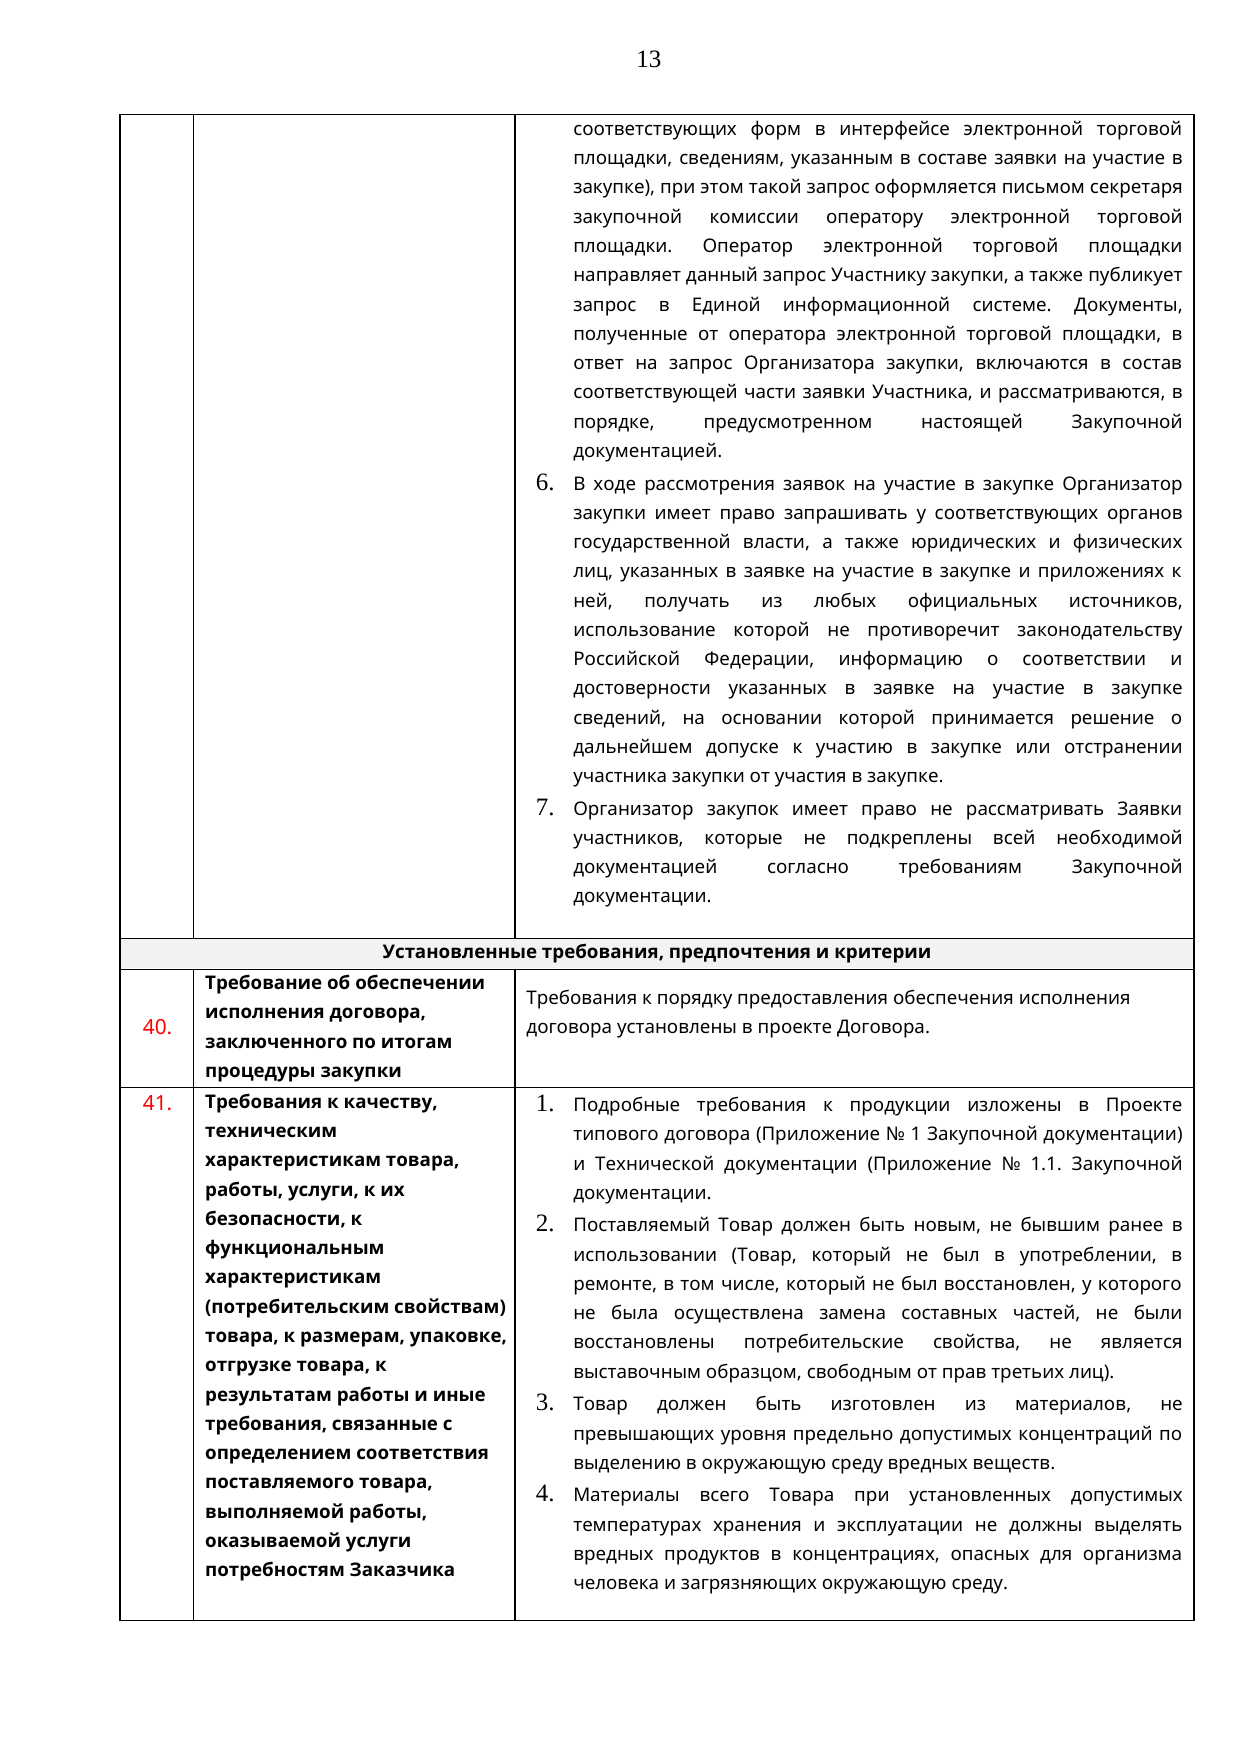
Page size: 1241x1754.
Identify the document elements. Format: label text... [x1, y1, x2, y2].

table_cell Требования к порядку предоставления обеспечения исполнения договора установлены в проекте Договора. [516, 970, 1193, 1087]
table_cell Требование об обеспечении исполнения договора, заключенного по итогам процедуры закупки [194, 970, 514, 1087]
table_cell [194, 1088, 514, 1619]
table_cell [516, 1088, 1193, 1619]
table_cell [121, 1088, 193, 1619]
table_cell [121, 970, 193, 1087]
table_cell [121, 115, 193, 938]
table_cell Установленные требования, предпочтения и критерии [121, 939, 1193, 968]
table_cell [194, 115, 514, 938]
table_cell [516, 115, 1193, 938]
